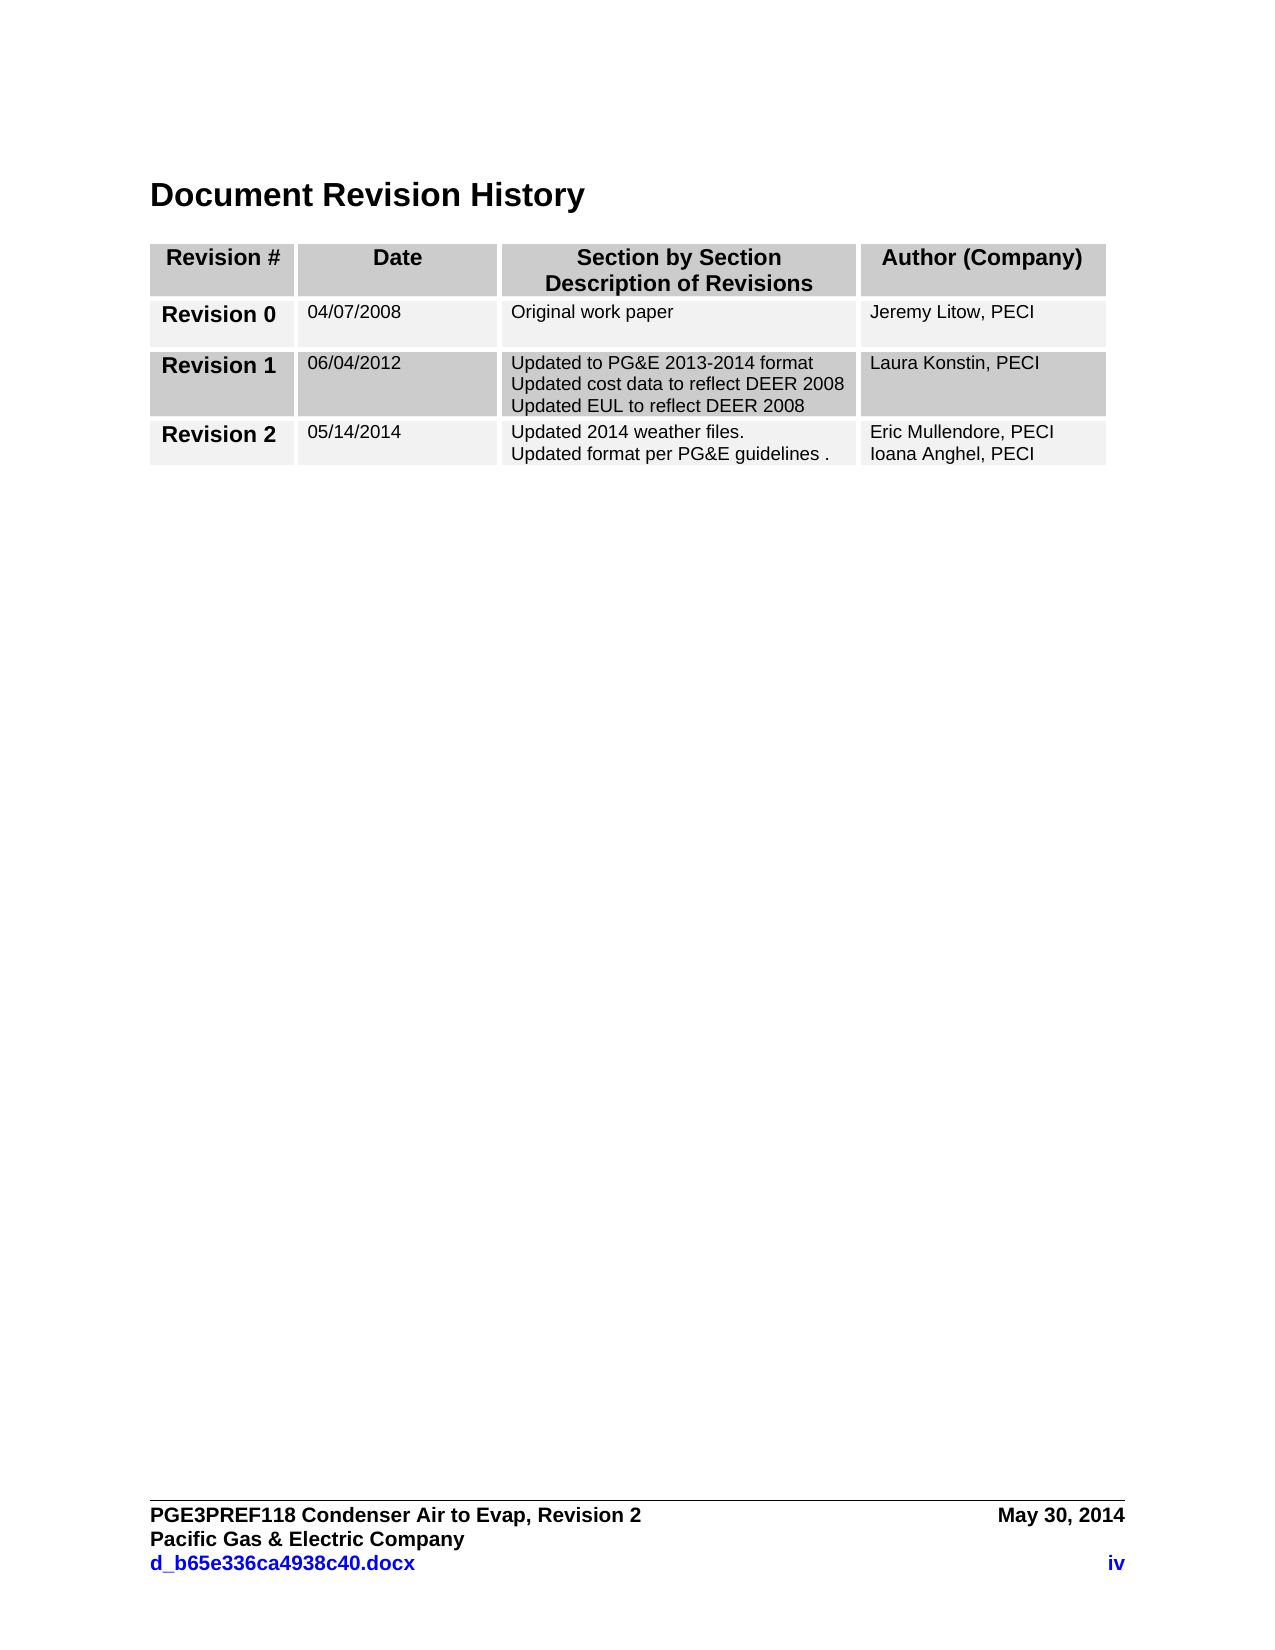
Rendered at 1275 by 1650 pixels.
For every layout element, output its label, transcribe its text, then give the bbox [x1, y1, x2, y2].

table_header Date [298, 244, 497, 296]
table_cell 06/04/2012 [298, 352, 497, 416]
table_cell Laura Konstin, PECI [861, 352, 1106, 416]
table_cell Jeremy Litow, PECI [861, 301, 1106, 347]
table_cell Revision 1 [150, 352, 294, 416]
table_header Revision # [150, 244, 294, 296]
table_cell 04/07/2008 [298, 301, 497, 347]
table_cell Updated to PG&E 2013-2014 format Updated cost data to reflect DEER 2008 Updated EUL to reflect DEER 2008 [502, 352, 856, 416]
table_cell Original work paper [502, 301, 856, 347]
table_header Section by Section Description of Revisions [502, 244, 856, 296]
table_cell Updated 2014 weather files. Updated format per PG&E guidelines . [502, 421, 856, 465]
table_cell Eric Mullendore, PECI Ioana Anghel, PECI [861, 421, 1106, 465]
table_cell 05/14/2014 [298, 421, 497, 465]
table_cell Revision 2 [150, 421, 294, 465]
table_header Author (Company) [861, 244, 1106, 296]
table_cell Revision 0 [150, 301, 294, 347]
subtitle Document Revision History [150, 175, 1125, 213]
